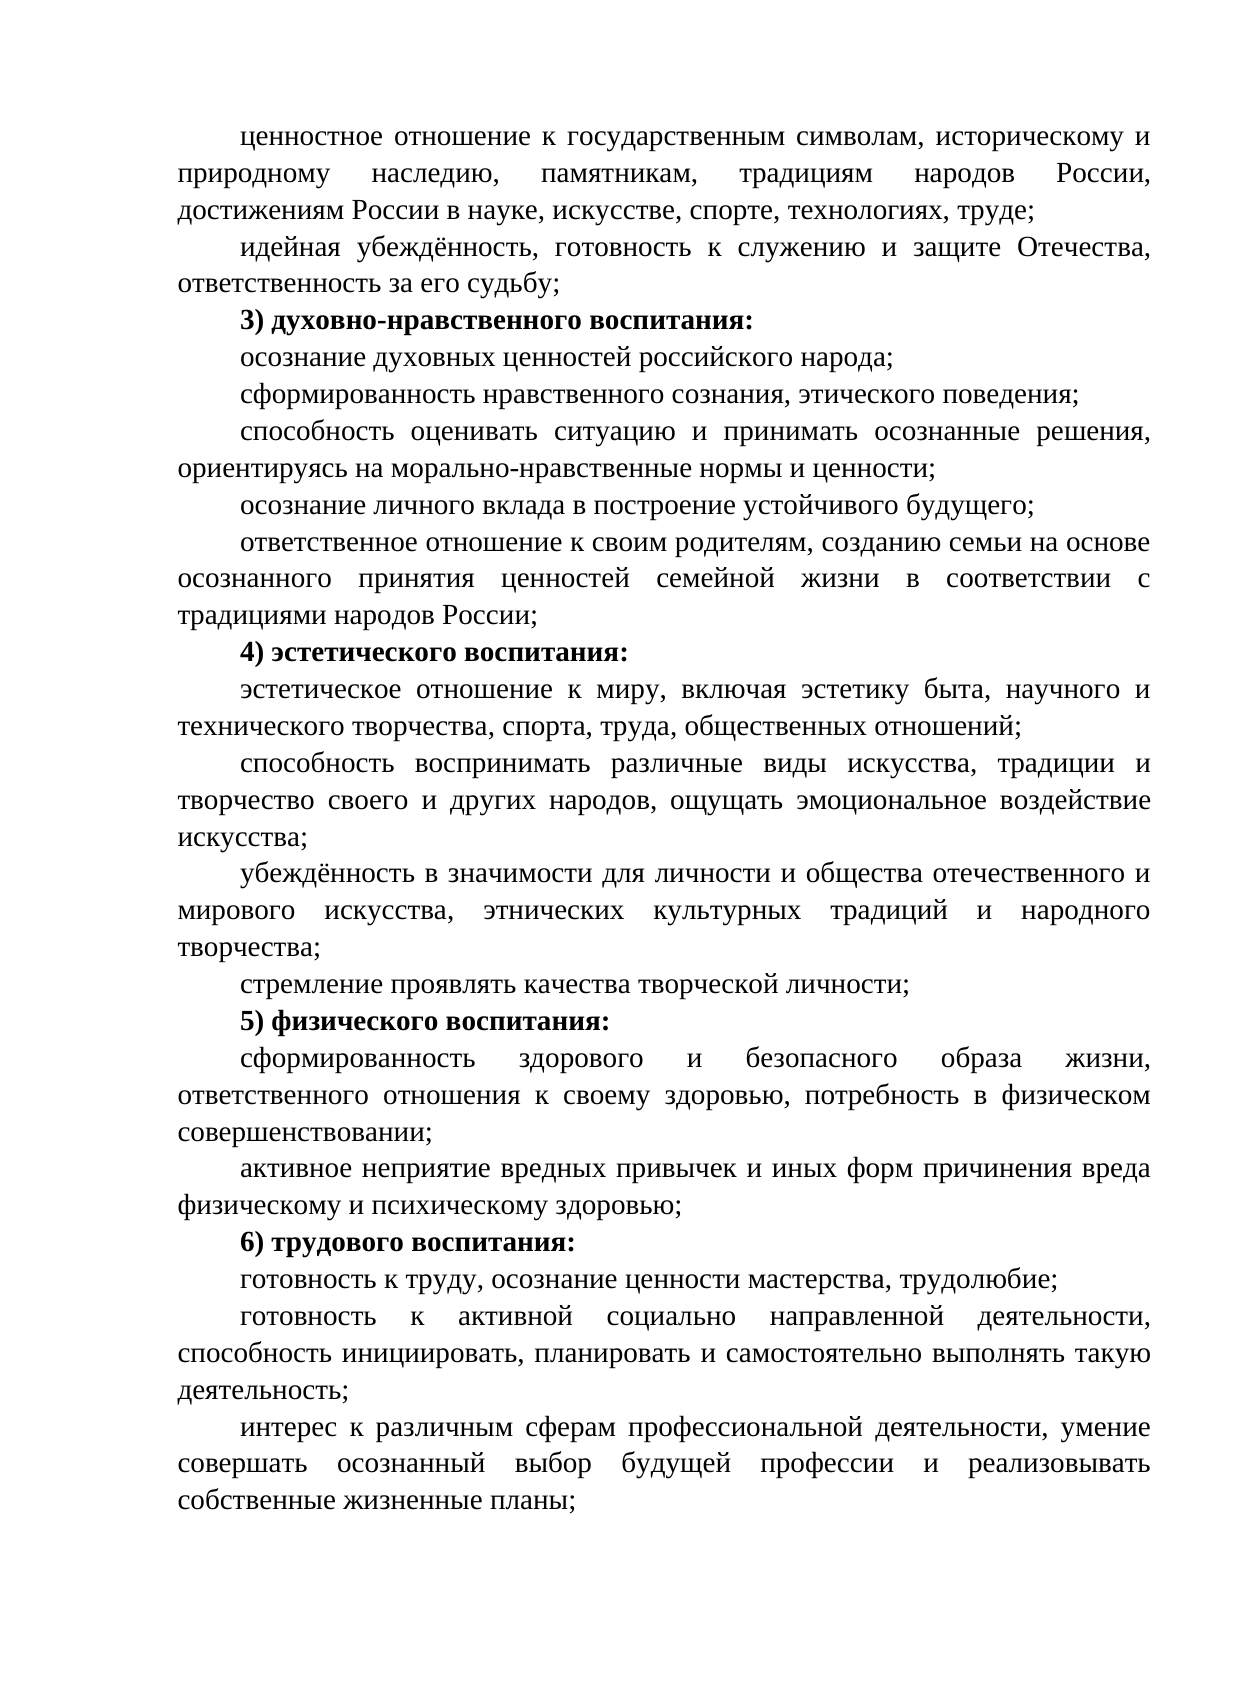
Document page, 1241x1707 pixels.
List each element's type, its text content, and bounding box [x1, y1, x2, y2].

text стремление проявлять качества творческой личности; [177, 966, 1152, 1000]
text осознание духовных ценностей российского народа; [177, 339, 1152, 373]
text активное неприятие вредных привычек и иных форм причинения вреда физическому и психическому здоровью; [177, 1151, 1152, 1221]
text 6) трудового воспитания: [177, 1224, 1152, 1258]
text эстетическое отношение к миру, включая эстетику быта, научного и технического творчества, спорта, труда, общественных отношений; [177, 671, 1152, 742]
text готовность к труду, осознание ценности мастерства, трудолюбие; [177, 1261, 1152, 1295]
text способность оценивать ситуацию и принимать осознанные решения, ориентируясь на морально-нравственные нормы и ценности; [177, 413, 1152, 483]
text способность воспринимать различные виды искусства, традиции и творчество своего и других народов, ощущать эмоциональное воздействие искусства; [177, 745, 1152, 852]
text идейная убеждённость, готовность к служению и защите Отечества, ответственность за его судьбу; [177, 229, 1152, 299]
text осознание личного вклада в построение устойчивого будущего; [177, 487, 1152, 520]
text ответственное отношение к своим родителям, созданию семьи на основе осознанного принятия ценностей семейной жизни в соответствии с традициями народов России; [177, 524, 1152, 631]
text 4) эстетического воспитания: [177, 634, 1152, 668]
text интерес к различным сферам профессиональной деятельности, умение совершать осознанный выбор будущей профессии и реализовывать собственные жизненные планы; [177, 1409, 1152, 1516]
text сформированность нравственного сознания, этического поведения; [177, 376, 1152, 410]
text 3) духовно-нравственного воспитания: [177, 302, 1152, 336]
text 5) физического воспитания: [177, 1003, 1152, 1037]
text ценностное отношение к государственным символам, историческому и природному наследию, памятникам, традициям народов России, достижениям России в науке, искусстве, спорте, технологиях, труде; [177, 118, 1152, 225]
text готовность к активной социально направленной деятельности, способность инициировать, планировать и самостоятельно выполнять такую деятельность; [177, 1298, 1152, 1405]
text убеждённость в значимости для личности и общества отечественного и мирового искусства, этнических культурных традиций и народного творчества; [177, 856, 1152, 963]
text сформированность здорового и безопасного образа жизни, ответственного отношения к своему здоровью, потребность в физическом совершенствовании; [177, 1040, 1152, 1147]
